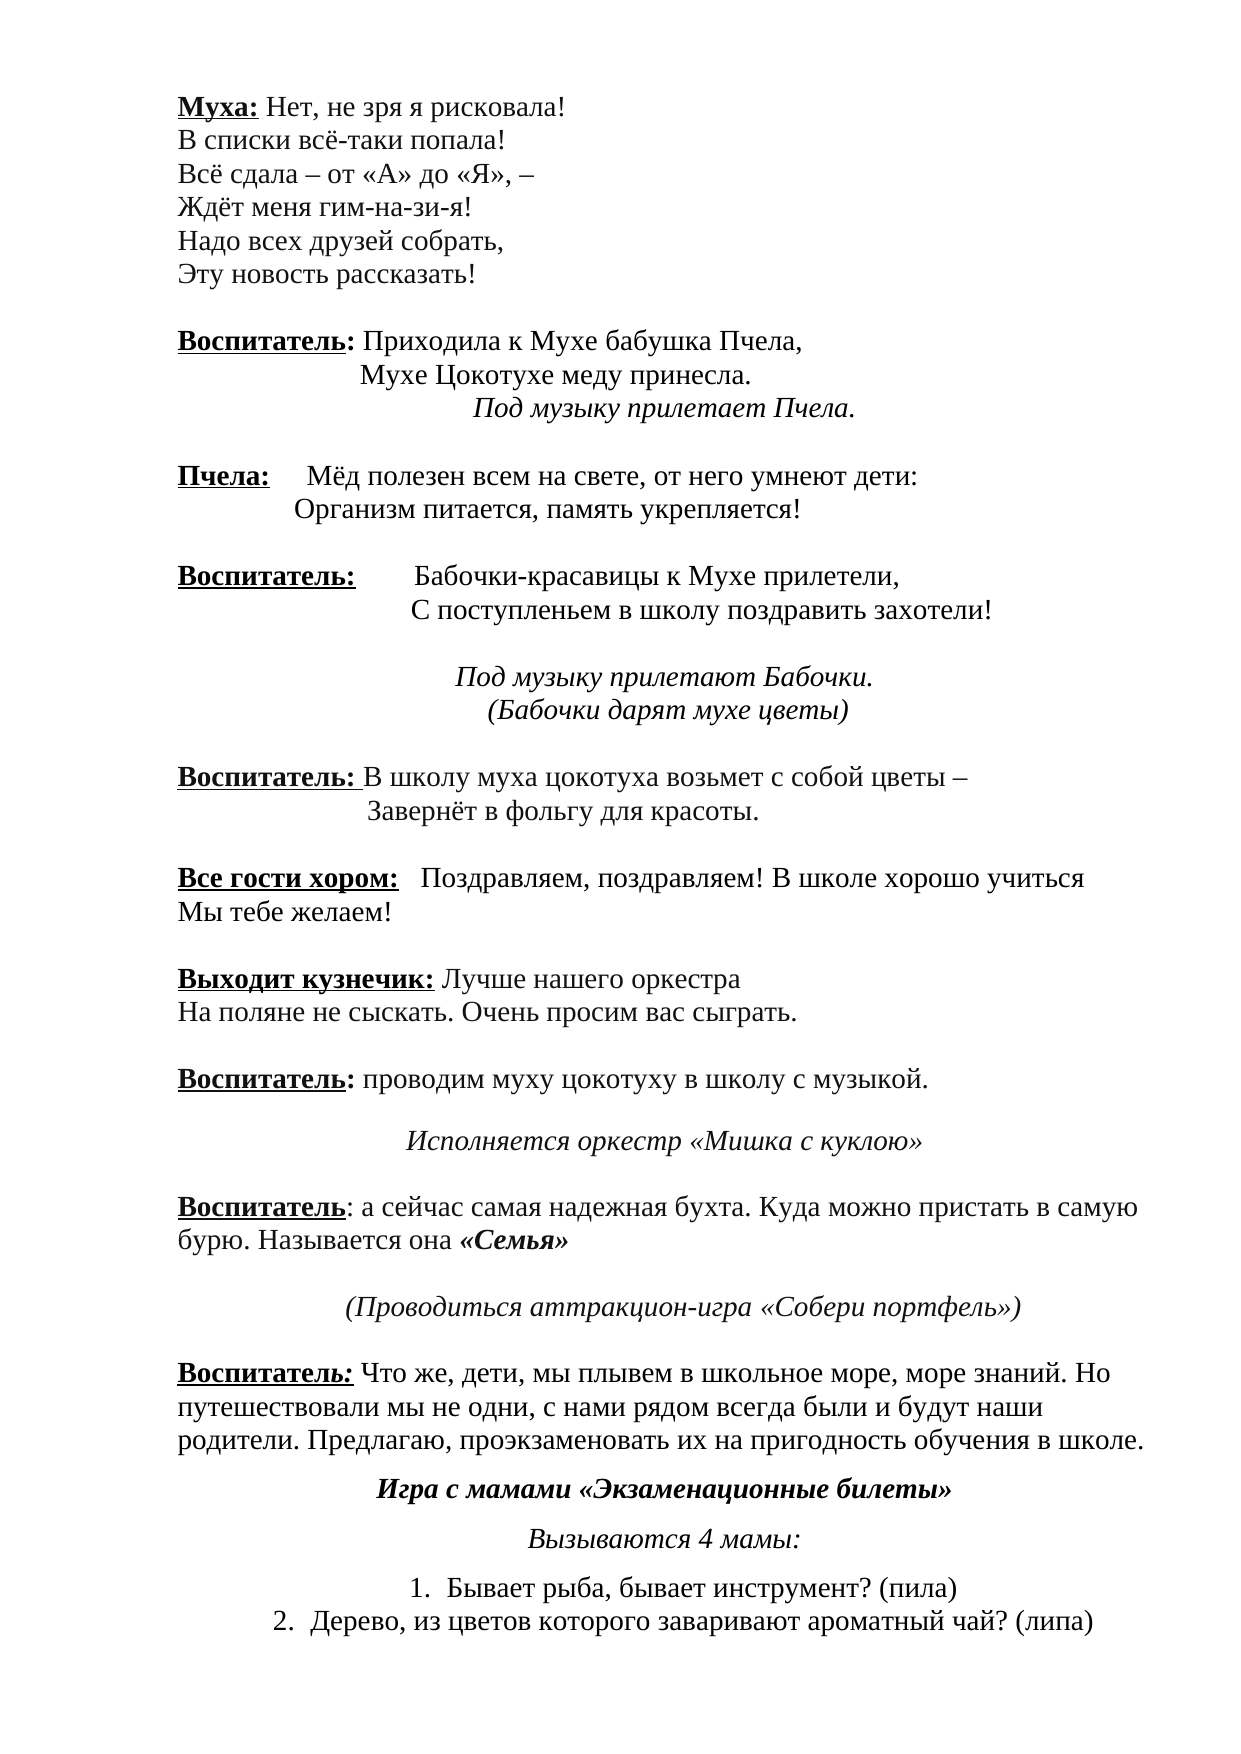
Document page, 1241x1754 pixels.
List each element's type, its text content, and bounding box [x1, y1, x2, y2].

text Пчела: Мёд полезен всем на свете, от него умнеют дети: [177, 458, 1152, 491]
list Бывает рыба, бывает инструмент? (пила) [215, 1570, 1152, 1603]
text Все гости хором: Поздравляем, поздравляем! В школе хорошо учиться [177, 860, 1152, 894]
text (Бабочки дарят мухе цветы) [177, 692, 1152, 726]
text Под музыку прилетает Пчела. [177, 391, 1152, 424]
text Воспитатель: проводим муху цокотуху в школу с музыкой. [177, 1061, 1152, 1095]
text Воспитатель: Бабочки-красавицы к Мухе прилетели, [177, 558, 1152, 592]
text Надо всех друзей собрать, [177, 223, 1152, 256]
text (Проводиться аттракцион-игра «Собери портфель») [177, 1289, 1152, 1323]
text Исполняется оркестр «Мишка с куклою» [177, 1123, 1152, 1156]
text Эту новость рассказать! [177, 256, 1152, 290]
text Воспитатель: Приходила к Мухе бабушка Пчела, [177, 323, 1152, 357]
text Игра с мамами «Экзаменационные билеты» [177, 1472, 1152, 1505]
text Завернёт в фольгу для красоты. [177, 793, 1152, 827]
text В списки всё-таки попала! [177, 122, 1152, 156]
text Всё сдала – от «А» до «Я», – [177, 156, 1152, 189]
text Воспитатель: Что же, дети, мы плывем в школьное море, море знаний. Но путешествовали мы не одни, с нами рядом всегда были и будут наши родители. Предлагаю, проэкзаменовать их на пригодность обучения в школе. [177, 1355, 1152, 1456]
list Дерево, из цветов которого заваривают ароматный чай? (липа) [215, 1603, 1152, 1637]
text На поляне не сыскать. Очень просим вас сыграть. [177, 994, 1152, 1028]
text Воспитатель: а сейчас самая надежная бухта. Куда можно пристать в самую [177, 1189, 1152, 1222]
text Воспитатель: В школу муха цокотуха возьмет с собой цветы – [177, 759, 1152, 793]
text Муха: Нет, не зря я рисковала! [177, 89, 1152, 122]
text Под музыку прилетают Бабочки. [177, 659, 1152, 692]
text бурю. Называется она «Семья» [177, 1222, 1152, 1256]
text Ждёт меня гим-на-зи-я! [177, 189, 1152, 223]
text Вызываются 4 мамы: [177, 1521, 1152, 1554]
text Организм питается, память укрепляется! [177, 491, 1152, 525]
text Мы тебе желаем! [177, 894, 1152, 927]
text Мухе Цокотухе меду принесла. [177, 357, 1152, 391]
text Выходит кузнечик: Лучше нашего оркестра [177, 961, 1152, 994]
text С поступленьем в школу поздравить захотели! [177, 592, 1152, 625]
